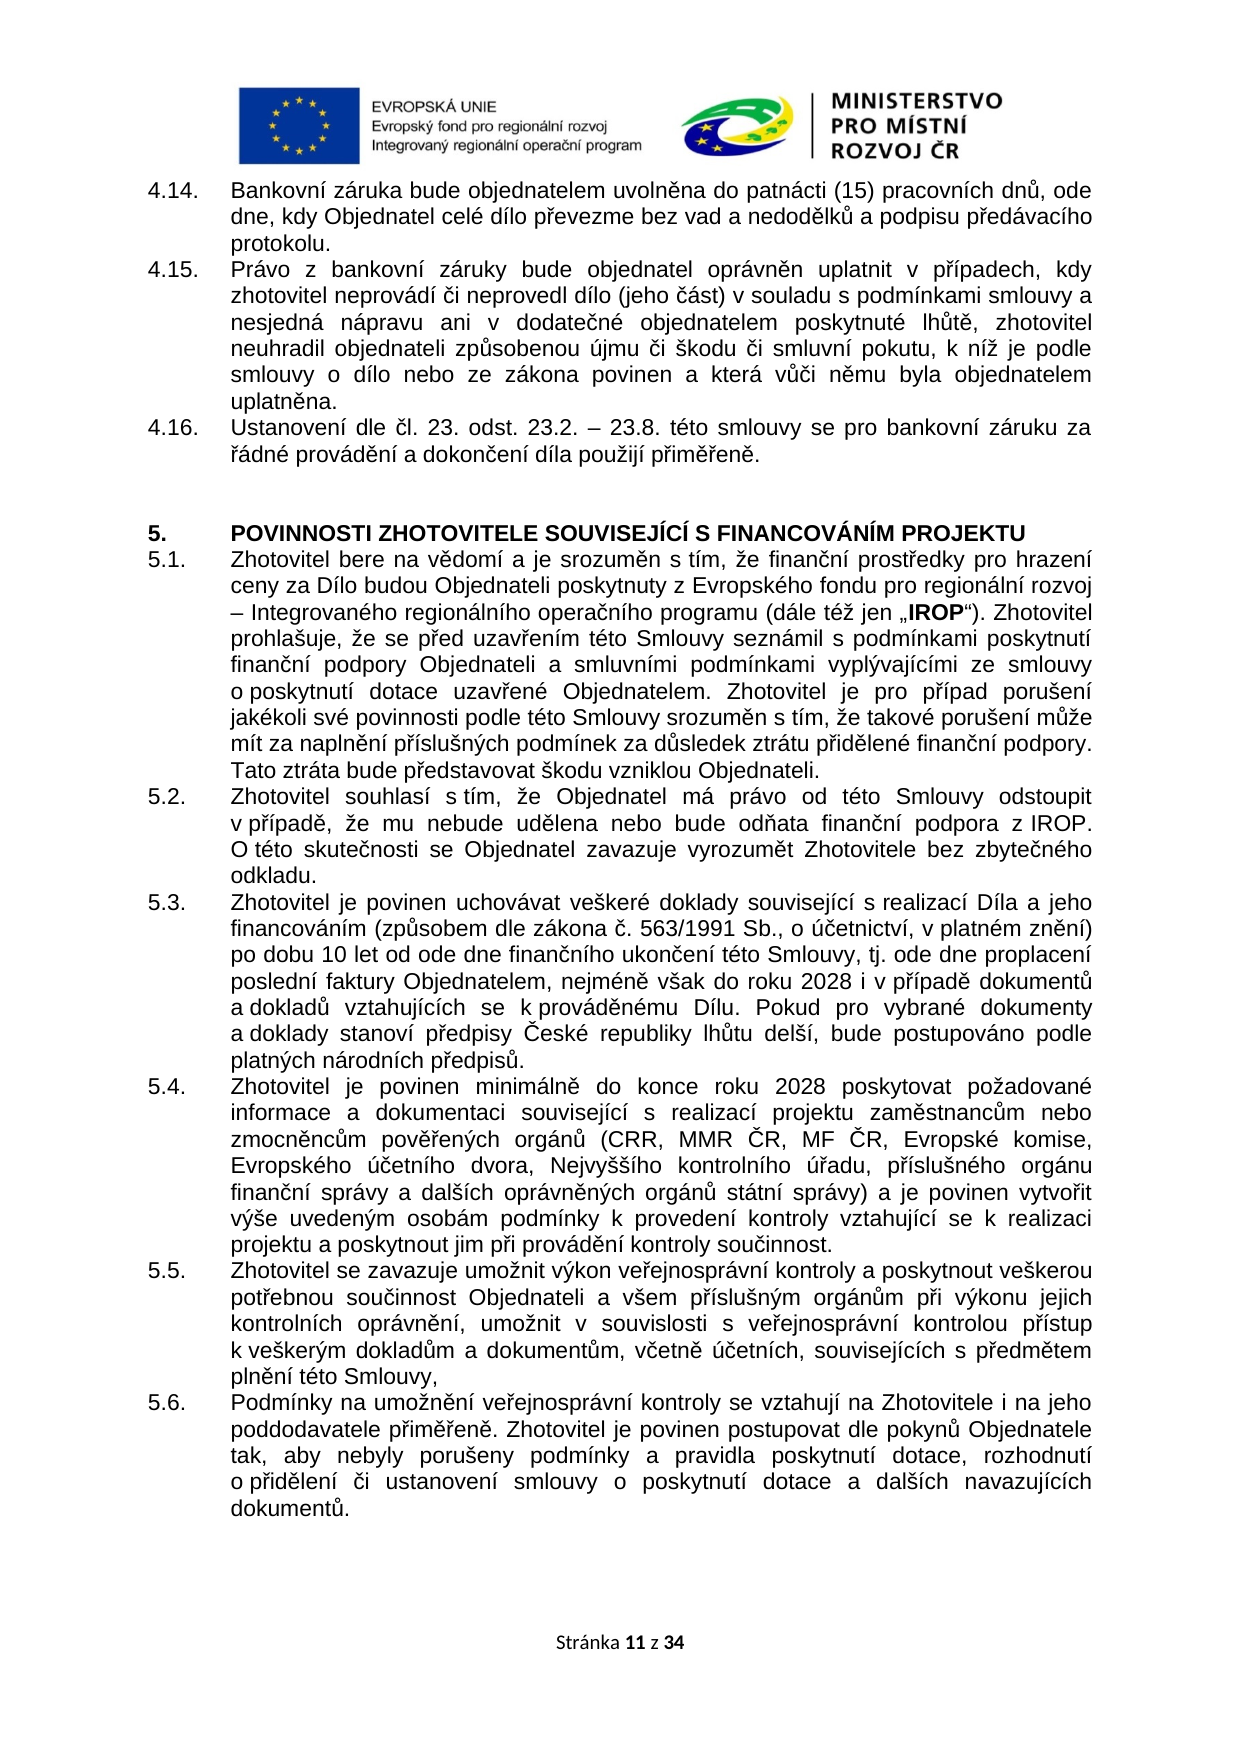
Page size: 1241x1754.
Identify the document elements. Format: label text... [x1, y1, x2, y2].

subtitle Zhotovitel se zavazuje umožnit výkon veřejnosprávní kontroly a poskytnout veškerou potřebnou součinnost Objednateli a všem příslušným orgánům při výkonu jejich kontrolních oprávnění, umožnit v souvislosti s veřejnosprávní kontrolou přístup k veškerým dokladům a dokumentům, včetně účetních, souvisejících s předmětem plnění této Smlouvy, [148, 1257, 1093, 1389]
picture [212, 73, 1028, 177]
subtitle Zhotovitel souhlasí s tím, že Objednatel má právo od této Smlouvy odstoupit v případě, že mu nebude udělena nebo bude odňata finanční podpora z IROP. O této skutečnosti se Objednatel zavazuje vyrozumět Zhotovitele bez zbytečného odkladu. [148, 783, 1093, 888]
subtitle Zhotovitel bere na vědomí a je srozuměn s tím, že finanční prostředky pro hrazení ceny za Dílo budou Objednateli poskytnuty z Evropského fondu pro regionální rozvoj – Integrovaného regionálního operačního programu (dále též jen „IROP“). Zhotovitel prohlašuje, že se před uzavřením této Smlouvy seznámil s podmínkami poskytnutí finanční podpory Objednateli a smluvními podmínkami vyplývajícími ze smlouvy o poskytnutí dotace uzavřené Objednatelem. Zhotovitel je pro případ porušení jakékoli své povinnosti podle této Smlouvy srozuměn s tím, že takové porušení může mít za naplnění příslušných podmínek za důsledek ztrátu přidělené finanční podpory. Tato ztráta bude představovat škodu vzniklou Objednateli. [148, 546, 1093, 783]
subtitle Bankovní záruka bude objednatelem uvolněna do patnácti (15) pracovních dnů, ode dne, kdy Objednatel celé dílo převezme bez vad a nedodělků a podpisu předávacího protokolu. [148, 177, 1093, 256]
subtitle POVINNOSTI ZHOTOVITELE SOUVISEJÍCÍ S FINANCOVÁNÍM PROJEKTU [148, 519, 1093, 546]
subtitle Právo z bankovní záruky bude objednatel oprávněn uplatnit v případech, kdy zhotovitel neprovádí či neprovedl dílo (jeho část) v souladu s podmínkami smlouvy a nesjedná nápravu ani v dodatečné objednatelem poskytnuté lhůtě, zhotovitel neuhradil objednateli způsobenou újmu či škodu či smluvní pokutu, k níž je podle smlouvy o dílo nebo ze zákona povinen a která vůči němu byla objednatelem uplatněna. [148, 256, 1093, 414]
subtitle Podmínky na umožnění veřejnosprávní kontroly se vztahují na Zhotovitele i na jeho poddodavatele přiměřeně. Zhotovitel je povinen postupovat dle pokynů Objednatele tak, aby nebyly porušeny podmínky a pravidla poskytnutí dotace, rozhodnutí o přidělení či ustanovení smlouvy o poskytnutí dotace a dalších navazujících dokumentů. [148, 1389, 1093, 1521]
subtitle Zhotovitel je povinen minimálně do konce roku 2028 poskytovat požadované informace a dokumentaci související s realizací projektu zaměstnancům nebo zmocněncům pověřených orgánů (CRR, MMR ČR, MF ČR, Evropské komise, Evropského účetního dvora, Nejvyššího kontrolního úřadu, příslušného orgánu finanční správy a dalších oprávněných orgánů státní správy) a je povinen vytvořit výše uvedeným osobám podmínky k provedení kontroly vztahující se k realizaci projektu a poskytnout jim při provádění kontroly součinnost. [148, 1073, 1093, 1257]
subtitle Zhotovitel je povinen uchovávat veškeré doklady související s realizací Díla a jeho financováním (způsobem dle zákona č. 563/1991 Sb., o účetnictví, v platném znění) po dobu 10 let od ode dne finančního ukončení této Smlouvy, tj. ode dne proplacení poslední faktury Objednatelem, nejméně však do roku 2028 i v případě dokumentů a dokladů vztahujících se k prováděnému Dílu. Pokud pro vybrané dokumenty a doklady stanoví předpisy České republiky lhůtu delší, bude postupováno podle platných národních předpisů. [148, 888, 1093, 1073]
subtitle Ustanovení dle čl. 23. odst. 23.2. – 23.8. této smlouvy se pro bankovní záruku za řádné provádění a dokončení díla použijí přiměřeně. [148, 414, 1093, 467]
